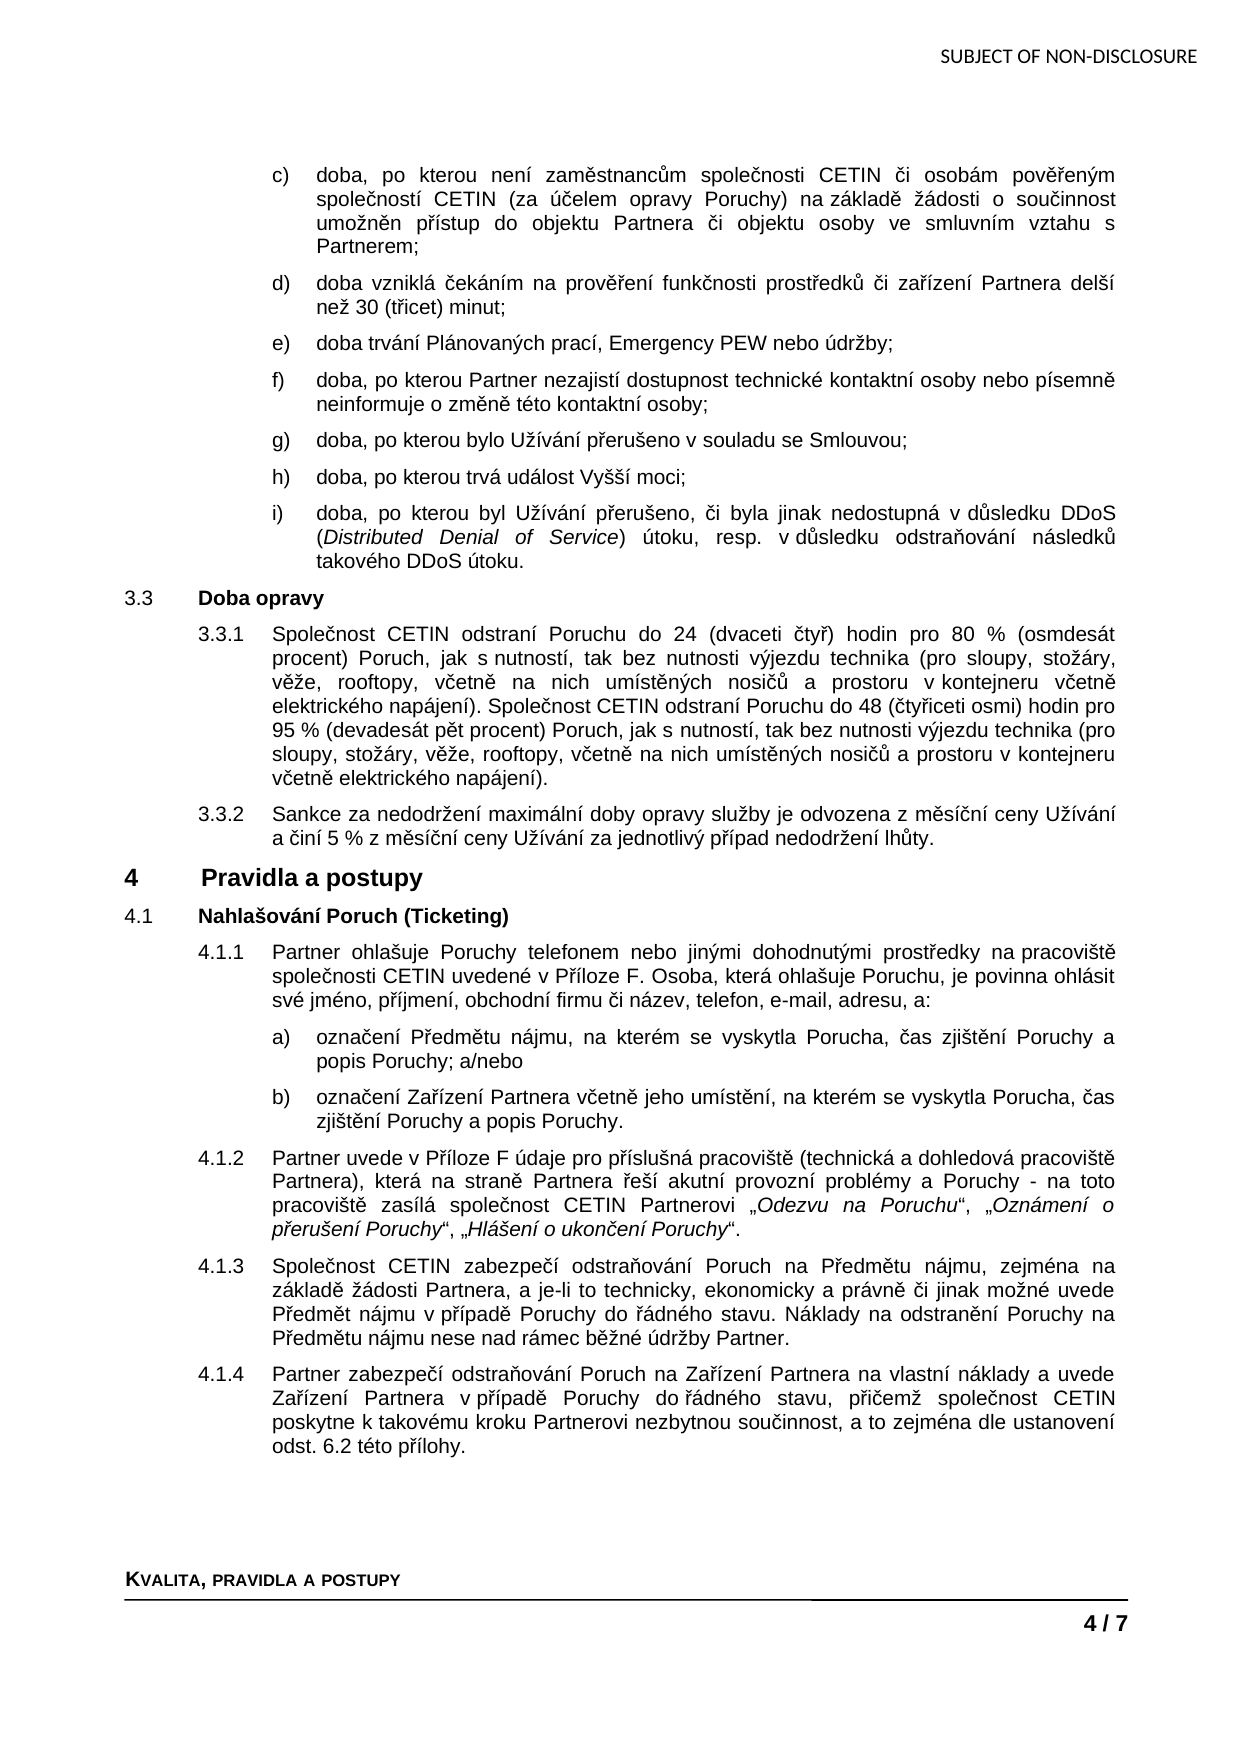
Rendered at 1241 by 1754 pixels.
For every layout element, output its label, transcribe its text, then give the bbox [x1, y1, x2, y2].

list doba, po kterou Partner nezajistí dostupnost technické kontaktní osoby nebo písemně neinformuje o změně této kontaktní osoby; [272, 368, 1116, 416]
list doba, po kterou trvá událost Vyšší moci; [272, 464, 1116, 488]
text Pravidla a postupy [124, 862, 1116, 891]
list doba vzniklá čekáním na prověření funkčnosti prostředků či zařízení Partnera delší než 30 (třicet) minut; [272, 271, 1116, 319]
list Společnost CETIN odstraní Poruchu do 24 (dvaceti čtyř) hodin pro 80 % (osmdesát procent) Poruch, jak s nutností, tak bez nutnosti výjezdu technika (pro sloupy, stožáry, věže, rooftopy, včetně na nich umístěných nosičů a prostoru v kontejneru včetně elektrického napájení). Společnost CETIN odstraní Poruchu do 48 (čtyřiceti osmi) hodin pro 95 % (devadesát pět procent) Poruch, jak s nutností, tak bez nutnosti výjezdu technika (pro sloupy, stožáry, věže, rooftopy, včetně na nich umístěných nosičů a prostoru v kontejneru včetně elektrického napájení). [198, 622, 1116, 789]
list Společnost CETIN zabezpečí odstraňování Poruch na Předmětu nájmu, zejména na základě žádosti Partnera, a je-li to technicky, ekonomicky a právně či jinak možné uvede Předmět nájmu v případě Poruchy do řádného stavu. Náklady na odstranění Poruchy na Předmětu nájmu nese nad rámec běžné údržby Partner. [198, 1254, 1116, 1349]
list doba, po kterou bylo Užívání přerušeno v souladu se Smlouvou; [272, 428, 1116, 452]
list Partner uvede v Příloze F údaje pro příslušná pracoviště (technická a dohledová pracoviště Partnera), která na straně Partnera řeší akutní provozní problémy a Poruchy - na toto pracoviště zasílá společnost CETIN Partnerovi „Odezvu na Poruchu“, „Oznámení o přerušení Poruchy“, „Hlášení o ukončení Poruchy“. [198, 1145, 1116, 1241]
list označení Předmětu nájmu, na kterém se vyskytla Porucha, čas zjištění Poruchy a popis Poruchy; a/nebo [272, 1024, 1116, 1072]
list doba trvání Plánovaných prací, Emergency PEW nebo údržby; [272, 331, 1116, 355]
list Partner ohlašuje Poruchy telefonem nebo jinými dohodnutými prostředky na pracoviště společnosti CETIN uvedené v Příloze F. Osoba, která ohlašuje Poruchu, je povinna ohlásit své jméno, příjmení, obchodní firmu či název, telefon, e-mail, adresu, a: [198, 940, 1116, 1012]
list Sankce za nedodržení maximální doby opravy služby je odvozena z měsíční ceny Užívání a činí 5 % z měsíční ceny Užívání za jednotlivý případ nedodržení lhůty. [198, 802, 1116, 850]
text Doba opravy [124, 585, 1116, 609]
list označení Zařízení Partnera včetně jeho umístění, na kterém se vyskytla Porucha, čas zjištění Poruchy a popis Poruchy. [272, 1085, 1116, 1133]
list doba, po kterou byl Užívání přerušeno, či byla jinak nedostupná v důsledku DDoS (Distributed Denial of Service) útoku, resp. v důsledku odstraňování následků takového DDoS útoku. [272, 501, 1116, 573]
list doba, po kterou není zaměstnancům společnosti CETIN či osobám pověřeným společností CETIN (za účelem opravy Poruchy) na základě žádosti o součinnost umožněn přístup do objektu Partnera či objektu osoby ve smluvním vztahu s Partnerem; [272, 162, 1116, 258]
list Partner zabezpečí odstraňování Poruch na Zařízení Partnera na vlastní náklady a uvede Zařízení Partnera v případě Poruchy do řádného stavu, přičemž společnost CETIN poskytne k takovému kroku Partnerovi nezbytnou součinnost, a to zejména dle ustanovení odst. 6.2 této přílohy. [198, 1362, 1116, 1458]
text Nahlašování Poruch (Ticketing) [124, 904, 1116, 928]
